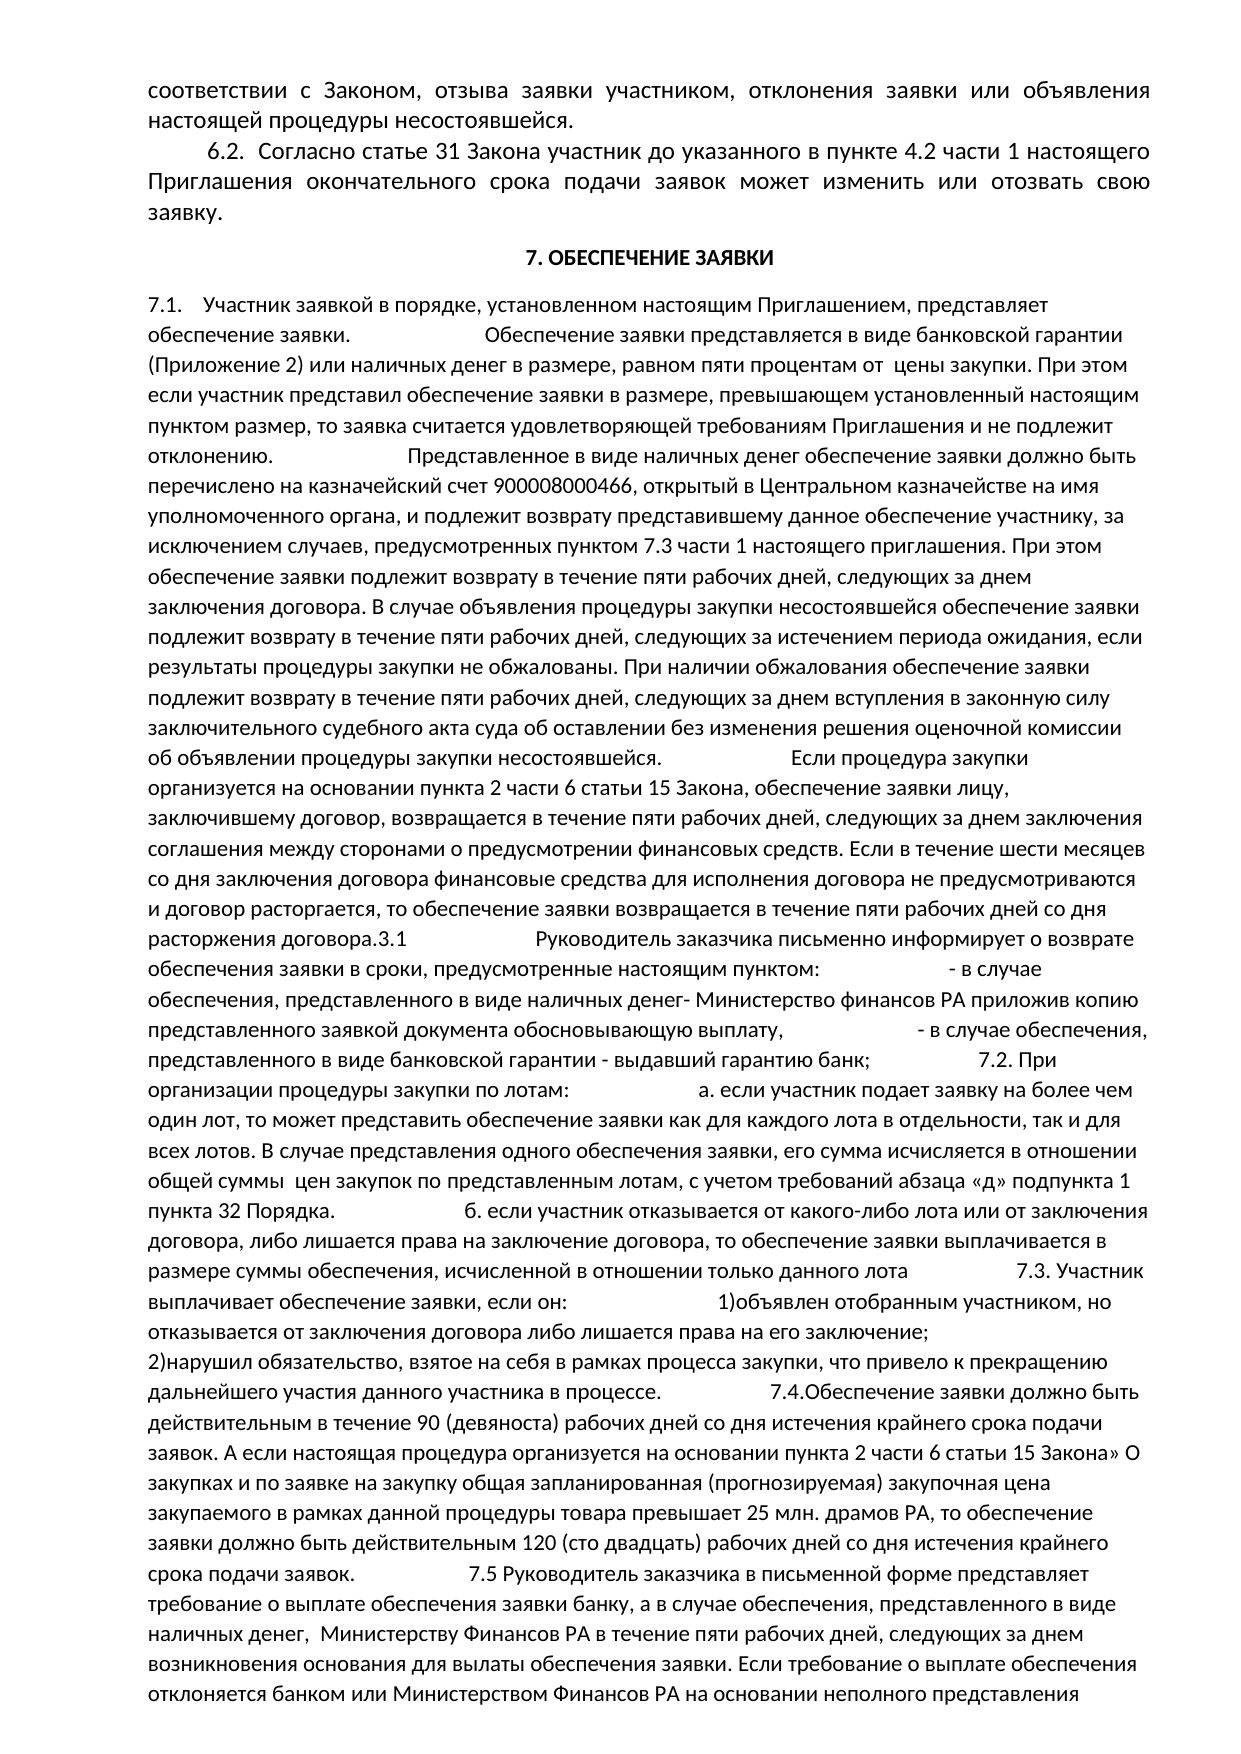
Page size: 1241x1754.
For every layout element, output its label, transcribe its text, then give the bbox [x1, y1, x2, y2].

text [148, 290, 1152, 1708]
text 7. ОБЕСПЕЧЕНИЕ ЗАЯВКИ [148, 243, 1152, 271]
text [148, 74, 1152, 135]
text 6.2. Согласно статье 31 Закона участник до указанного в пункте 4.2 части 1 настоящего Приглашения окончательного срока подачи заявок может изменить или отозвать свою заявку. [148, 135, 1152, 226]
